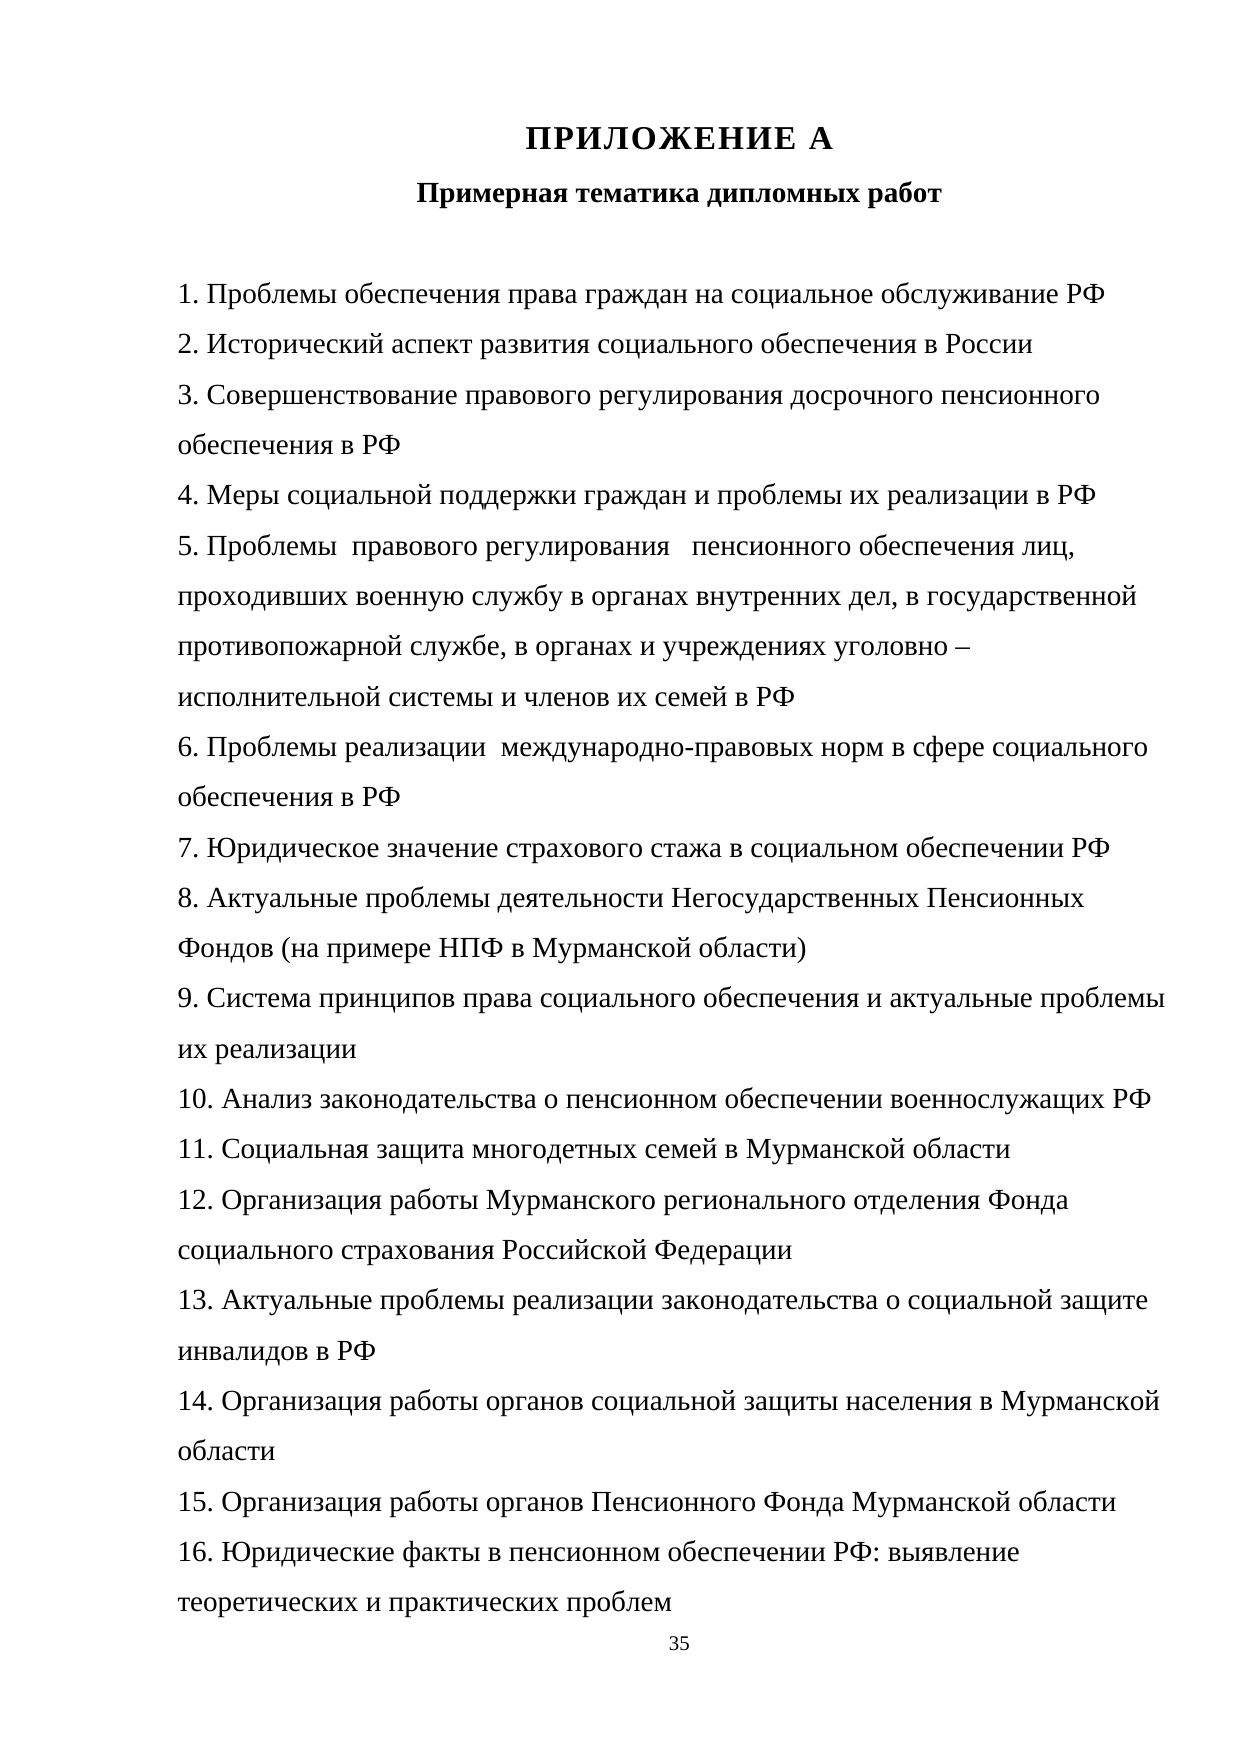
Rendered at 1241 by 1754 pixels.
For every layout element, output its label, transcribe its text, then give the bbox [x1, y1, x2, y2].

text 8. Актуальные проблемы деятельности Негосударственных Пенсионных Фондов (на примере НПФ в Мурманской области) [177, 880, 1181, 964]
text 1. Проблемы обеспечения права граждан на социальное обслуживание РФ [177, 276, 1181, 310]
subtitle Приложение А [177, 118, 1181, 156]
text 15. Организация работы органов Пенсионного Фонда Мурманской области [177, 1484, 1181, 1517]
text Примерная тематика дипломных работ [177, 176, 1181, 209]
text 16. Юридические факты в пенсионном обеспечении РФ: выявление теоретических и практических проблем [177, 1534, 1181, 1618]
text 5. Проблемы правового регулирования пенсионного обеспечения лиц, проходивших военную службу в органах внутренних дел, в государственной противопожарной службе, в органах и учреждениях уголовно – исполнительной системы и членов их семей в РФ [177, 528, 1181, 712]
text 10. Анализ законодательства о пенсионном обеспечении военнослужащих РФ [177, 1081, 1181, 1115]
text 7. Юридическое значение страхового стажа в социальном обеспечении РФ [177, 830, 1181, 863]
text 9. Система принципов права социального обеспечения и актуальные проблемы их реализации [177, 981, 1181, 1064]
text 6. Проблемы реализации международно-правовых норм в сфере социального обеспечения в РФ [177, 729, 1181, 813]
text 12. Организация работы Мурманского регионального отделения Фонда социального страхования Российской Федерации [177, 1182, 1181, 1266]
text 14. Организация работы органов социальной защиты населения в Мурманской области [177, 1383, 1181, 1467]
text 11. Социальная защита многодетных семей в Мурманской области [177, 1132, 1181, 1165]
text 3. Совершенствование правового регулирования досрочного пенсионного обеспечения в РФ [177, 377, 1181, 461]
text 4. Меры социальной поддержки граждан и проблемы их реализации в РФ [177, 477, 1181, 511]
text 13. Актуальные проблемы реализации законодательства о социальной защите инвалидов в РФ [177, 1282, 1181, 1366]
text 2. Исторический аспект развития социального обеспечения в России [177, 327, 1181, 360]
